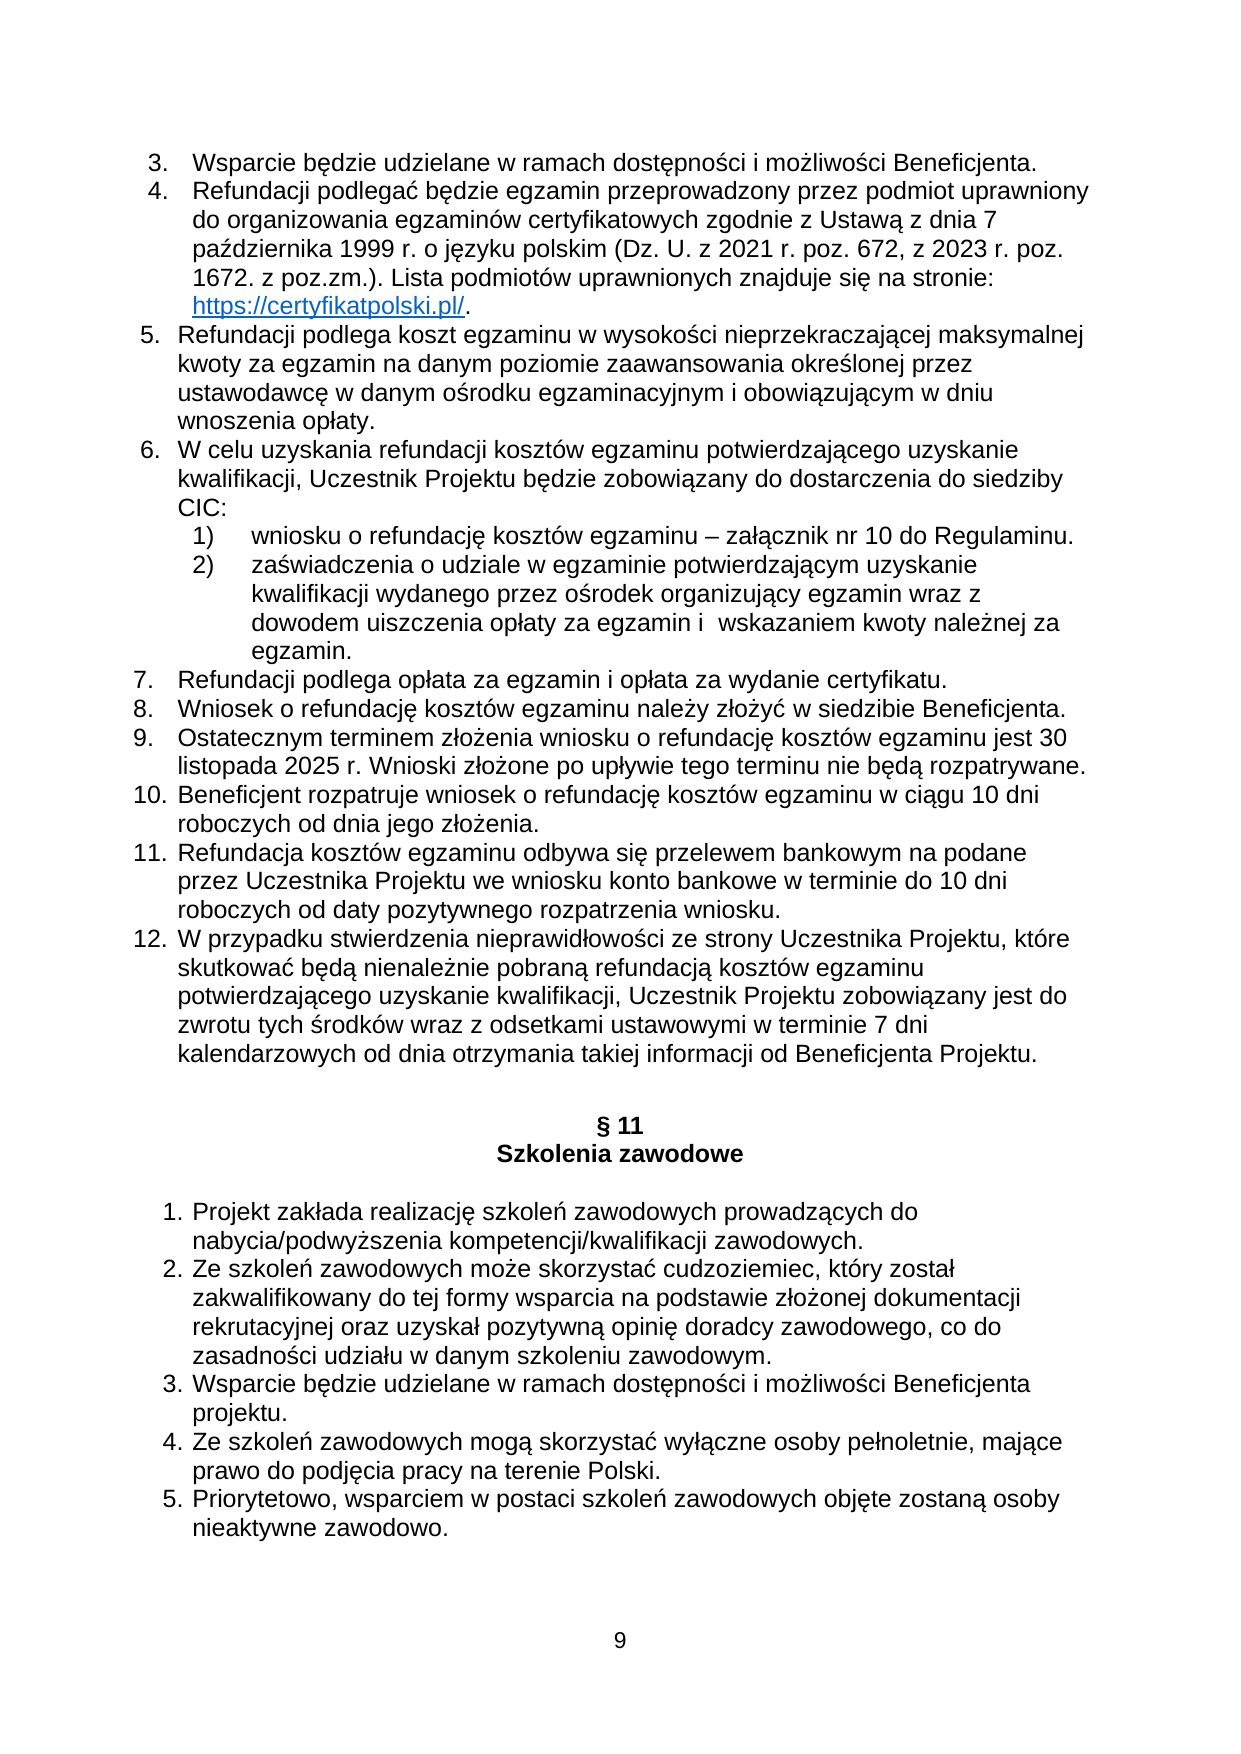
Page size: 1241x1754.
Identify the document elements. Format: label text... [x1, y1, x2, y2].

list zaświadczenia o udziale w egzaminie potwierdzającym uzyskanie kwalifikacji wydanego przez ośrodek organizujący egzamin wraz z dowodem uiszczenia opłaty za egzamin i wskazaniem kwoty należnej za egzamin. [192, 550, 1093, 665]
list Wsparcie będzie udzielane w ramach dostępności i możliwości Beneficjenta projektu. [162, 1369, 1093, 1427]
text do organizowania egzaminów certyfikatowych zgodnie z Ustawą z dnia 7 października 1999 r. o języku polskim (Dz. U. z 2021 r. poz. 672, z 2023 r. poz. 1672. z poz.zm.). Lista podmiotów uprawnionych znajduje się na stronie: https://certyfikatpolski.pl/. [192, 205, 1093, 320]
list wniosku o refundację kosztów egzaminu – załącznik nr 10 do Regulaminu. [192, 521, 1093, 550]
list Ze szkoleń zawodowych może skorzystać cudzoziemiec, który został zakwalifikowany do tej formy wsparcia na podstawie złożonej dokumentacji rekrutacyjnej oraz uzyskał pozytywną opinię doradcy zawodowego, co do zasadności udziału w danym szkoleniu zawodowym. [162, 1254, 1093, 1369]
list Ze szkoleń zawodowych mogą skorzystać wyłączne osoby pełnoletnie, mające prawo do podjęcia pracy na terenie Polski. [162, 1427, 1093, 1484]
list Beneficjent rozpatruje wniosek o refundację kosztów egzaminu w ciągu 10 dni roboczych od dnia jego złożenia. [133, 780, 1093, 838]
list Wniosek o refundację kosztów egzaminu należy złożyć w siedzibie Beneficjenta. [133, 694, 1093, 723]
list Refundacji podlega koszt egzaminu w wysokości nieprzekraczającej maksymalnej kwoty za egzamin na danym poziomie zaawansowania określonej przez ustawodawcę w danym ośrodku egzaminacyjnym i obowiązującym w dniu wnoszenia opłaty. [140, 320, 1093, 435]
list Priorytetowo, wsparciem w postaci szkoleń zawodowych objęte zostaną osoby nieaktywne zawodowo. [162, 1484, 1093, 1542]
list Projekt zakłada realizację szkoleń zawodowych prowadzących do nabycia/podwyższenia kompetencji/kwalifikacji zawodowych. [162, 1197, 1093, 1254]
list Refundacji podlega opłata za egzamin i opłata za wydanie certyfikatu. [133, 665, 1093, 694]
list W przypadku stwierdzenia nieprawidłowości ze strony Uczestnika Projektu, które skutkować będą nienależnie pobraną refundacją kosztów egzaminu potwierdzającego uzyskanie kwalifikacji, Uczestnik Projektu zobowiązany jest do zwrotu tych środków wraz z odsetkami ustawowymi w terminie 7 dni kalendarzowych od dnia otrzymania takiej informacji od Beneficjenta Projektu. [133, 924, 1093, 1068]
list Refundacji podlegać będzie egzamin przeprowadzony przez podmiot uprawniony [148, 176, 1093, 205]
list Refundacja kosztów egzaminu odbywa się przelewem bankowym na podane przez Uczestnika Projektu we wniosku konto bankowe w terminie do 10 dni roboczych od daty pozytywnego rozpatrzenia wniosku. [133, 838, 1093, 924]
list Ostatecznym terminem złożenia wniosku o refundację kosztów egzaminu jest 30 listopada 2025 r. Wnioski złożone po upływie tego terminu nie będą rozpatrywane. [133, 723, 1093, 780]
text § 11 [148, 1111, 1093, 1139]
text Szkolenia zawodowe [148, 1139, 1093, 1168]
list Wsparcie będzie udzielane w ramach dostępności i możliwości Beneficjenta. [148, 148, 1093, 176]
list W celu uzyskania refundacji kosztów egzaminu potwierdzającego uzyskanie kwalifikacji, Uczestnik Projektu będzie zobowiązany do dostarczenia do siedziby CIC: [140, 435, 1093, 521]
